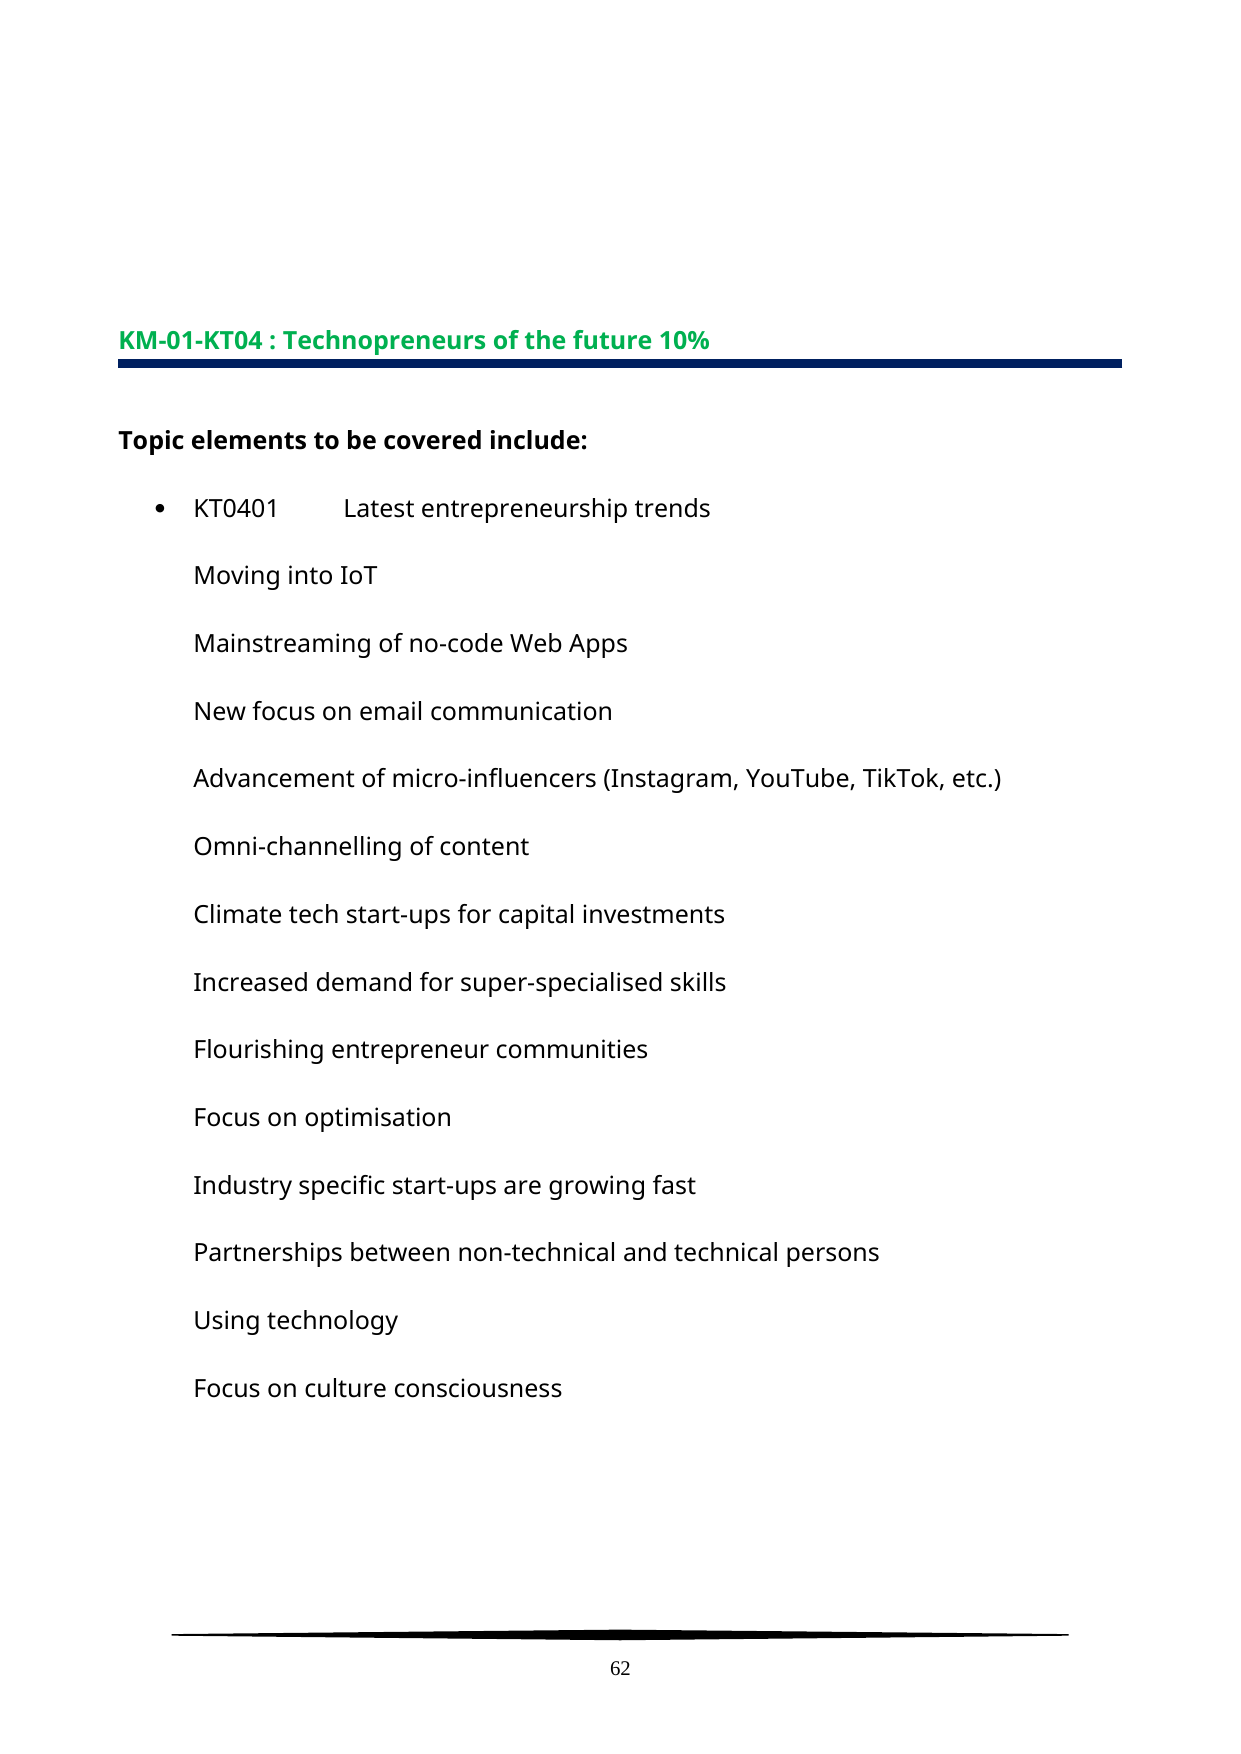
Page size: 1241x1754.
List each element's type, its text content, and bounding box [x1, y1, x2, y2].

list KT0401 Latest entrepreneurship trends [156, 490, 1122, 524]
list Industry specific start-ups are growing fast [193, 1167, 1122, 1201]
list Omni-channelling of content [193, 829, 1122, 863]
list Partnerships between non-technical and technical persons [193, 1235, 1122, 1269]
list New focus on email communication [193, 693, 1122, 727]
list Increased demand for super-specialised skills [193, 964, 1122, 998]
list Advancement of micro-influencers (Instagram, YouTube, TikTok, etc.) [193, 761, 1122, 795]
subtitle KM-01-KT04 : Technopreneurs of the future 10% [118, 323, 1122, 359]
list Flourishing entrepreneur communities [193, 1032, 1122, 1066]
list Using technology [193, 1303, 1122, 1337]
list Moving into IoT [193, 558, 1122, 592]
list Focus on optimisation [193, 1100, 1122, 1134]
list Mainstreaming of no-code Web Apps [193, 626, 1122, 660]
text Topic elements to be covered include: [118, 423, 1122, 457]
list Climate tech start-ups for capital investments [193, 897, 1122, 931]
list Focus on culture consciousness [193, 1371, 1122, 1404]
